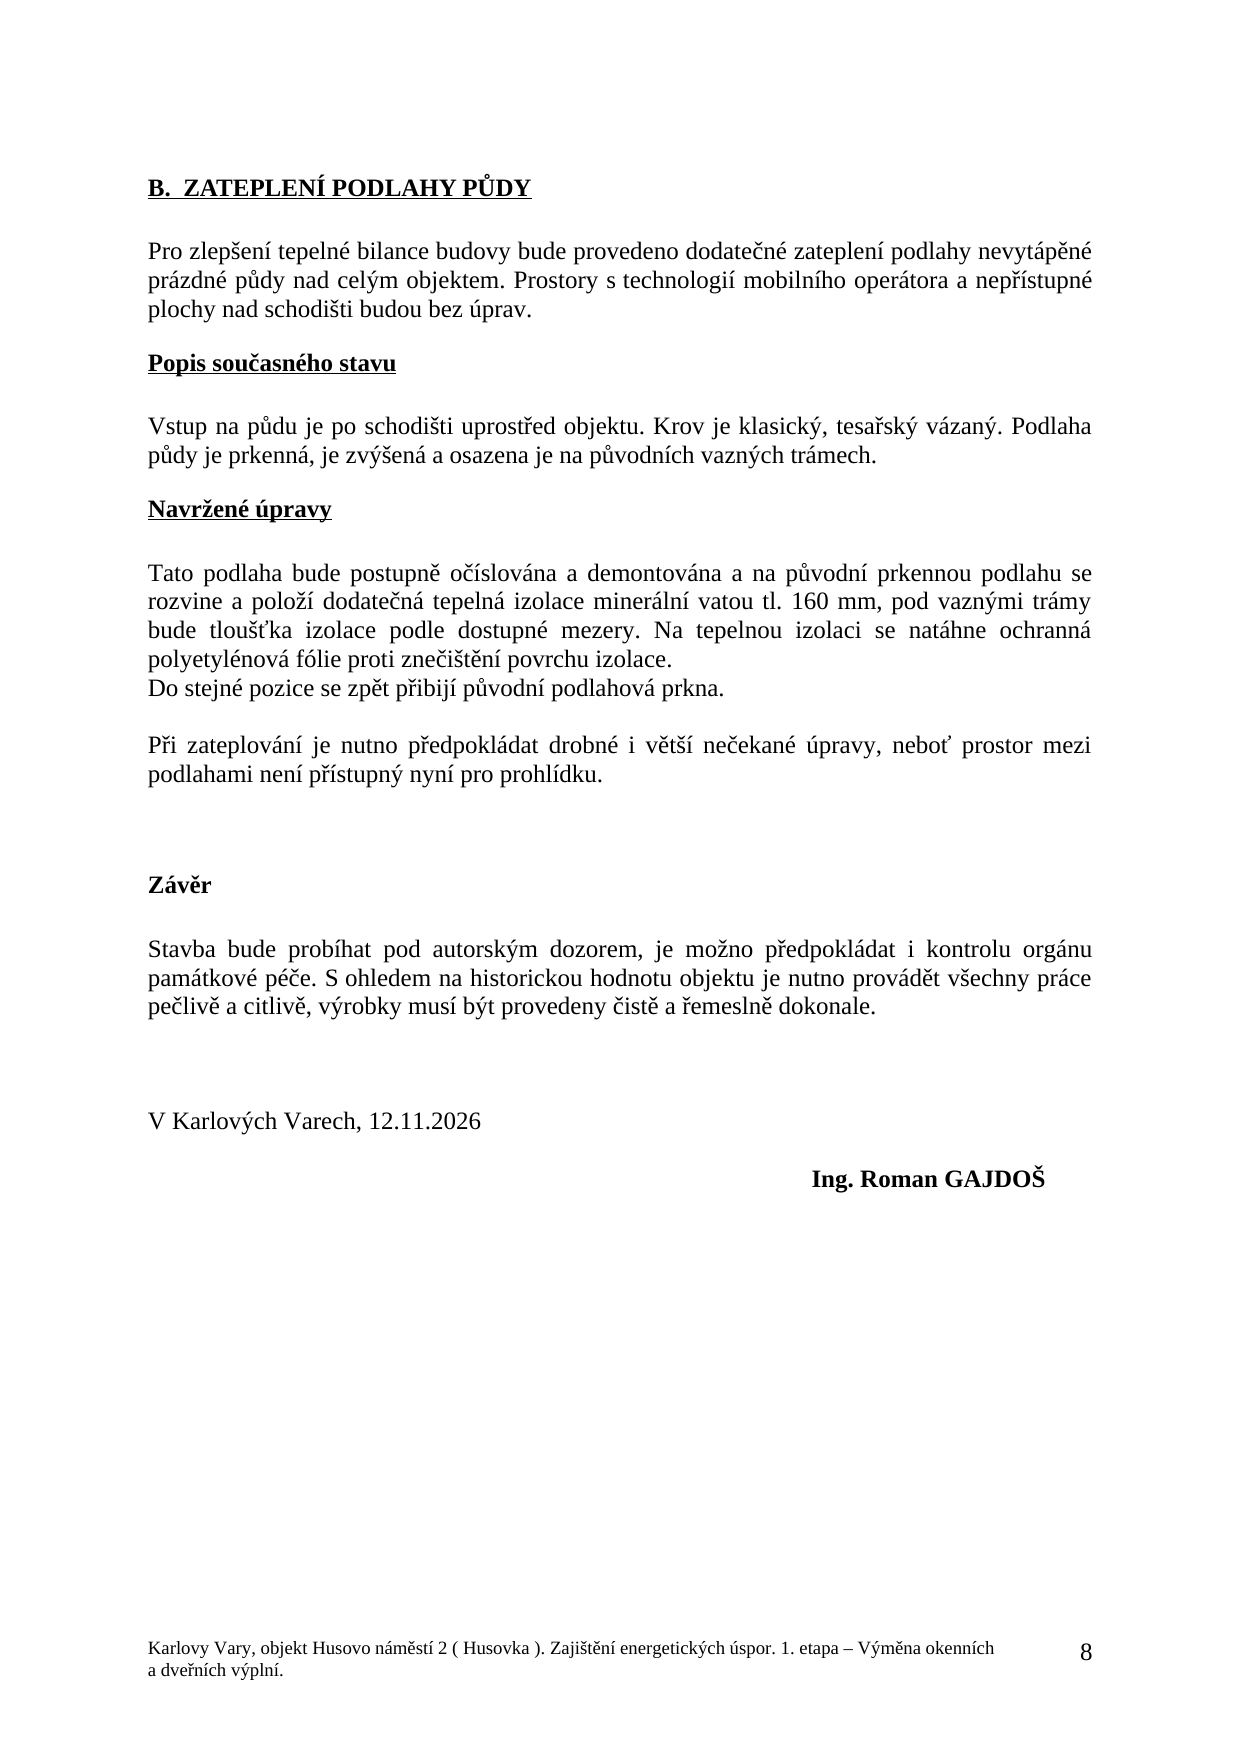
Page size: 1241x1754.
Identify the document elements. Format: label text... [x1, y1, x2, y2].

text Při zateplování je nutno předpokládat drobné i větší nečekané úpravy, neboť prostor mezi podlahami není přístupný nyní pro prohlídku. [148, 730, 1093, 788]
text Tato podlaha bude postupně očíslována a demontována a na původní prkennou podlahu se rozvine a položí dodatečná tepelná izolace minerální vatou tl. 160 mm, pod vaznými trámy bude tloušťka izolace podle dostupné mezery. Na tepelnou izolaci se natáhne ochranná polyetylénová fólie proti znečištění povrchu izolace. [148, 558, 1093, 673]
text Stavba bude probíhat pod autorským dozorem, je možno předpokládat i kontrolu orgánu památkové péče. S ohledem na historickou hodnotu objektu je nutno provádět všechny práce pečlivě a citlivě, výrobky musí být provedeny čistě a řemeslně dokonale. [148, 934, 1093, 1020]
subtitle Závěr [148, 870, 1093, 899]
text Vstup na půdu je po schodišti uprostřed objektu. Krov je klasický, tesařský vázaný. Podlaha půdy je prkenná, je zvýšená a osazena je na původních vazných trámech. [148, 411, 1093, 469]
text Pro zlepšení tepelné bilance budovy bude provedeno dodatečné zateplení podlahy nevytápěné prázdné půdy nad celým objektem. Prostory s technologií mobilního operátora a nepřístupné plochy nad schodišti budou bez úprav. [148, 236, 1093, 323]
text Ing. Roman GAJDOŠ [148, 1164, 1093, 1193]
text Do stejné pozice se zpět přibijí původní podlahová prkna. [148, 673, 1093, 701]
subtitle Navržené úpravy [148, 494, 1093, 523]
subtitle Popis současného stavu [148, 348, 1093, 376]
subtitle B. zateplení podlahy půdy [148, 173, 1093, 201]
text V Karlových Varech, 30.09.2011 [148, 1106, 1093, 1135]
